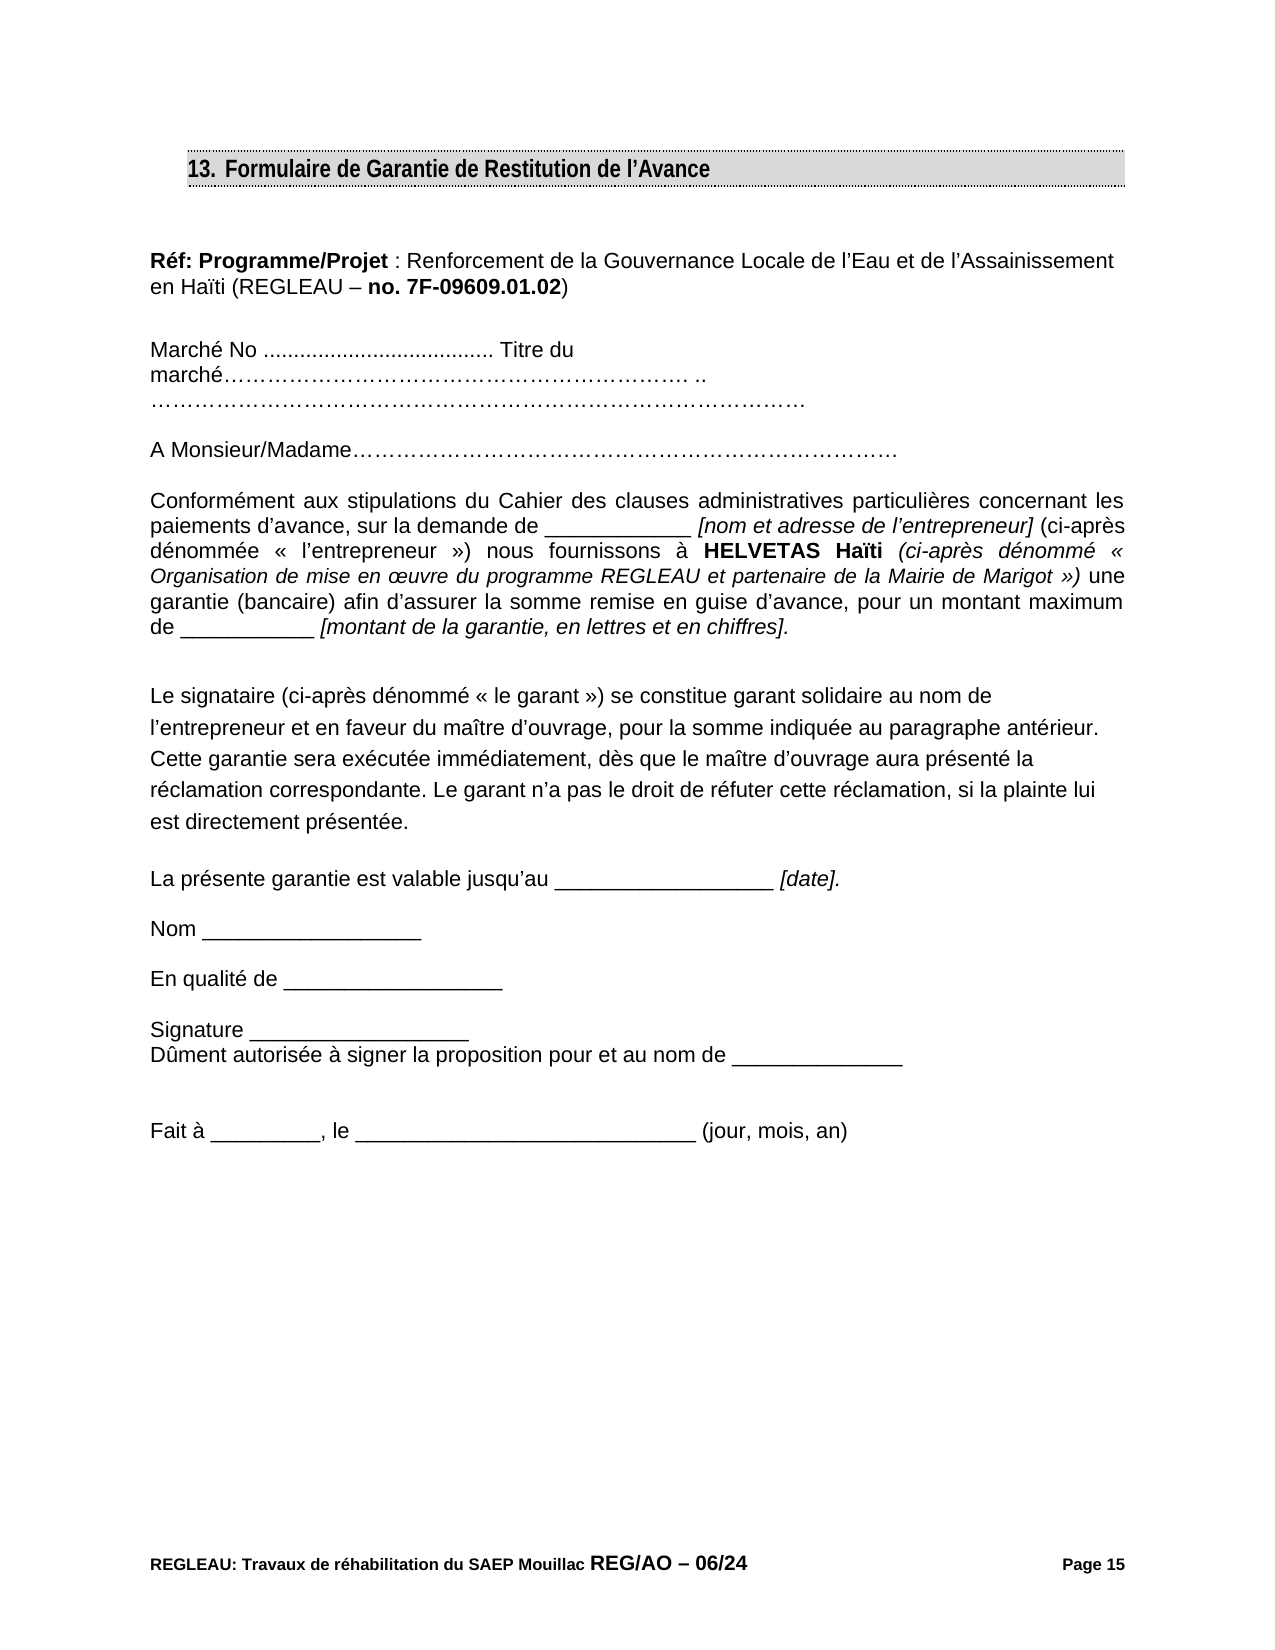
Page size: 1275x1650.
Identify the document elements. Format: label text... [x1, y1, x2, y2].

text Dûment autorisée à signer la proposition pour et au nom de ______________ [150, 1042, 1125, 1067]
text La présente garantie est valable jusqu’au __________________ [date]. [150, 866, 1125, 891]
text Le signataire (ci-après dénommé « le garant ») se constitue garant solidaire au nom de l’entrepreneur et en faveur du maître d’ouvrage, pour la somme indiquée au paragraphe antérieur. Cette garantie sera exécutée immédiatement, dès que le maître d’ouvrage aura présenté la réclamation correspondante. Le garant n’a pas le droit de réfuter cette réclamation, si la plainte lui est directement présentée. [150, 683, 1125, 834]
text Conformément aux stipulations du Cahier des clauses administratives particulières concernant les paiements d’avance, sur la demande de ____________ [nom et adresse de l’entrepreneur] (ci-après dénommée « l’entrepreneur ») nous fournissons à HELVETAS Haïti (ci-après dénommé « Organisation de mise en œuvre du programme REGLEAU et partenaire de la Mairie de Marigot ») une garantie (bancaire) afin d’assurer la somme remise en guise d’avance, pour un montant maximum de ___________ [montant de la garantie, en lettres et en chiffres]. [150, 488, 1125, 639]
text Réf: Programme/Projet : Renforcement de la Gouvernance Locale de l’Eau et de l’Assainissement en Haïti (REGLEAU – no. 7F-09609.01.02) [150, 248, 1125, 299]
text Nom __________________ [150, 916, 1125, 941]
subtitle Formulaire de Garantie de Restitution de l’Avance [187, 150, 1125, 187]
text Signature __________________ [150, 1017, 1125, 1042]
text En qualité de __________________ [150, 966, 1125, 992]
text Fait à _________, le ____________________________ (jour, mois, an) [150, 1118, 1125, 1143]
text A Monsieur/Madame………………………………………………………………… [150, 437, 1125, 463]
text Marché No ...................................... Titre du marché………………………………………………………. ..……………………………………………………………………………… [150, 337, 1125, 412]
